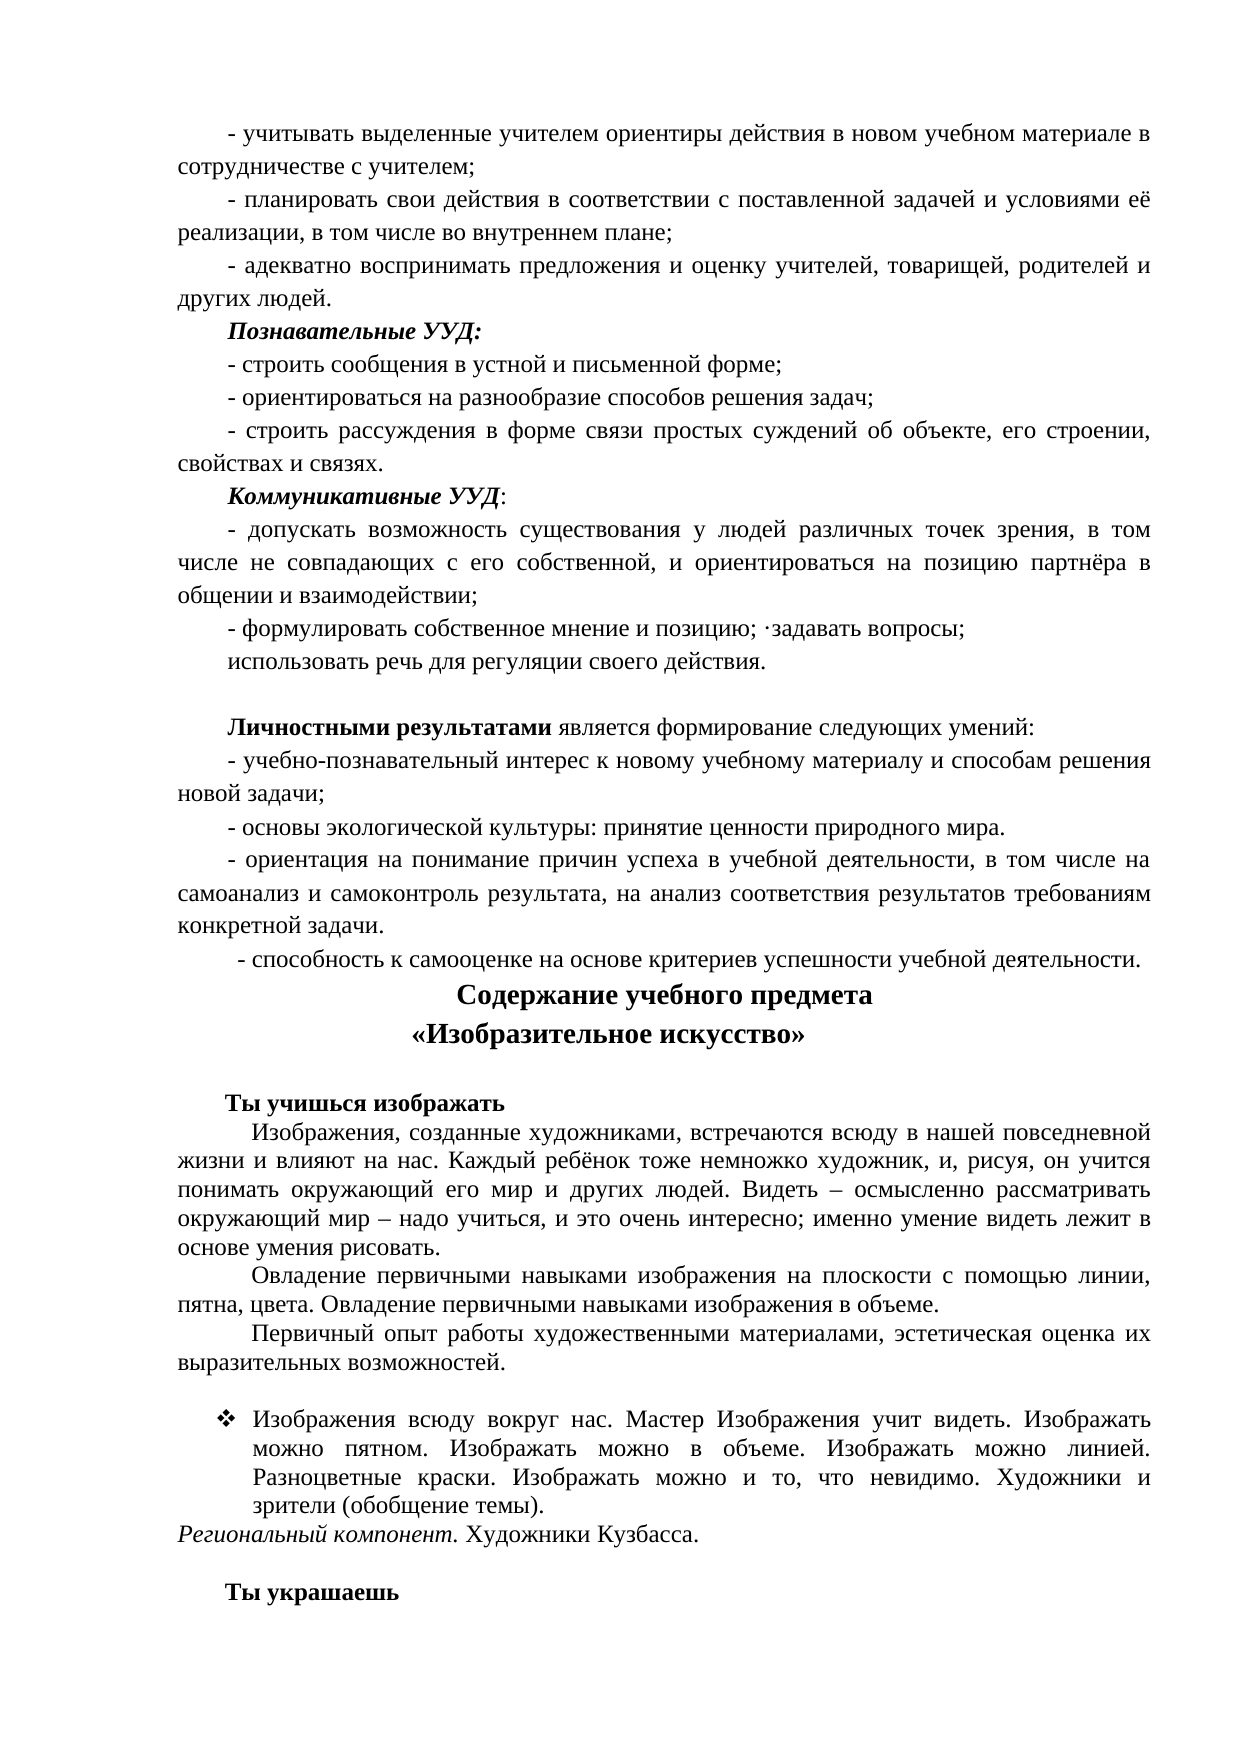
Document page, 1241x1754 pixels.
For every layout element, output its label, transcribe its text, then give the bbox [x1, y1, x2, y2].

text Изображения, созданные художниками, встречаются всюду в нашей повседневной жизни и влияют на нас. Каждый ребёнок тоже немножко художник, и, рисуя, он учится понимать окружающий его мир и других людей. Видеть – осмысленно рассматривать окружающий мир – надо учиться, и это очень интересно; именно умение видеть лежит в основе умения рисовать. [177, 1117, 1152, 1261]
text Ты украшаешь [177, 1577, 1152, 1606]
text - учитывать выделенные учителем ориентиры действия в новом учебном материале в сотрудничестве с учителем; [177, 118, 1152, 180]
text Овладение первичными навыками изображения на плоскости с помощью линии, пятна, цвета. Овладение первичными навыками изображения в объеме. [177, 1261, 1152, 1318]
text Познавательные УУД: [177, 316, 1152, 345]
text - адекватно воспринимать предложения и оценку учителей, товарищей, родителей и других людей. [177, 250, 1152, 312]
list Изображения всюду вокруг нас. Мастер Изображения учит видеть. Изображать можно пятном. Изображать можно в объеме. Изображать можно линией. Разноцветные краски. Изображать можно и то, что невидимо. Художники и зрители (обобщение темы). [215, 1404, 1152, 1519]
text - допускать возможность существования у людей различных точек зрения, в том числе не совпадающих с его собственной, и ориентироваться на позицию партнёра в общении и взаимодействии; [177, 514, 1152, 609]
text - ориентироваться на разнообразие способов решения задач; [177, 382, 1152, 411]
text - строить рассуждения в форме связи простых суждений об объекте, его строении, свойствах и связях. [177, 415, 1152, 477]
text - строить сообщения в устной и письменной форме; [177, 349, 1152, 378]
text - учебно-познавательный интерес к новому учебному материалу и способам решения новой задачи; [177, 746, 1152, 807]
text - формулировать собственное мнение и позицию; ·задавать вопросы; [177, 613, 1152, 642]
text Первичный опыт работы художественными материалами, эстетическая оценка их выразительных возможностей. [177, 1318, 1152, 1376]
text Ты учишься изображать [177, 1088, 1152, 1117]
text - основы экологической культуры: принятие ценности природного мира. [177, 812, 1152, 840]
text «Изобразительное искусство» [177, 1016, 1151, 1049]
text - способность к самооценке на основе критериев успешности учебной деятельности. Содержание учебного предмета [177, 944, 1152, 1011]
text Региональный компонент. Художники Кузбасса. [177, 1519, 1152, 1548]
text использовать речь для регуляции своего действия. [177, 646, 1152, 675]
text - планировать свои действия в соответствии с поставленной задачей и условиями её реализации, в том числе во внутреннем плане; [177, 184, 1152, 246]
text - ориентация на понимание причин успеха в учебной деятельности, в том числе на самоанализ и самоконтроль результата, на анализ соответствия результатов требованиям конкретной задачи. [177, 844, 1152, 939]
text Коммуникативные УУД: [177, 481, 1152, 510]
text Личностными результатами является формирование следующих умений: [177, 712, 1151, 741]
